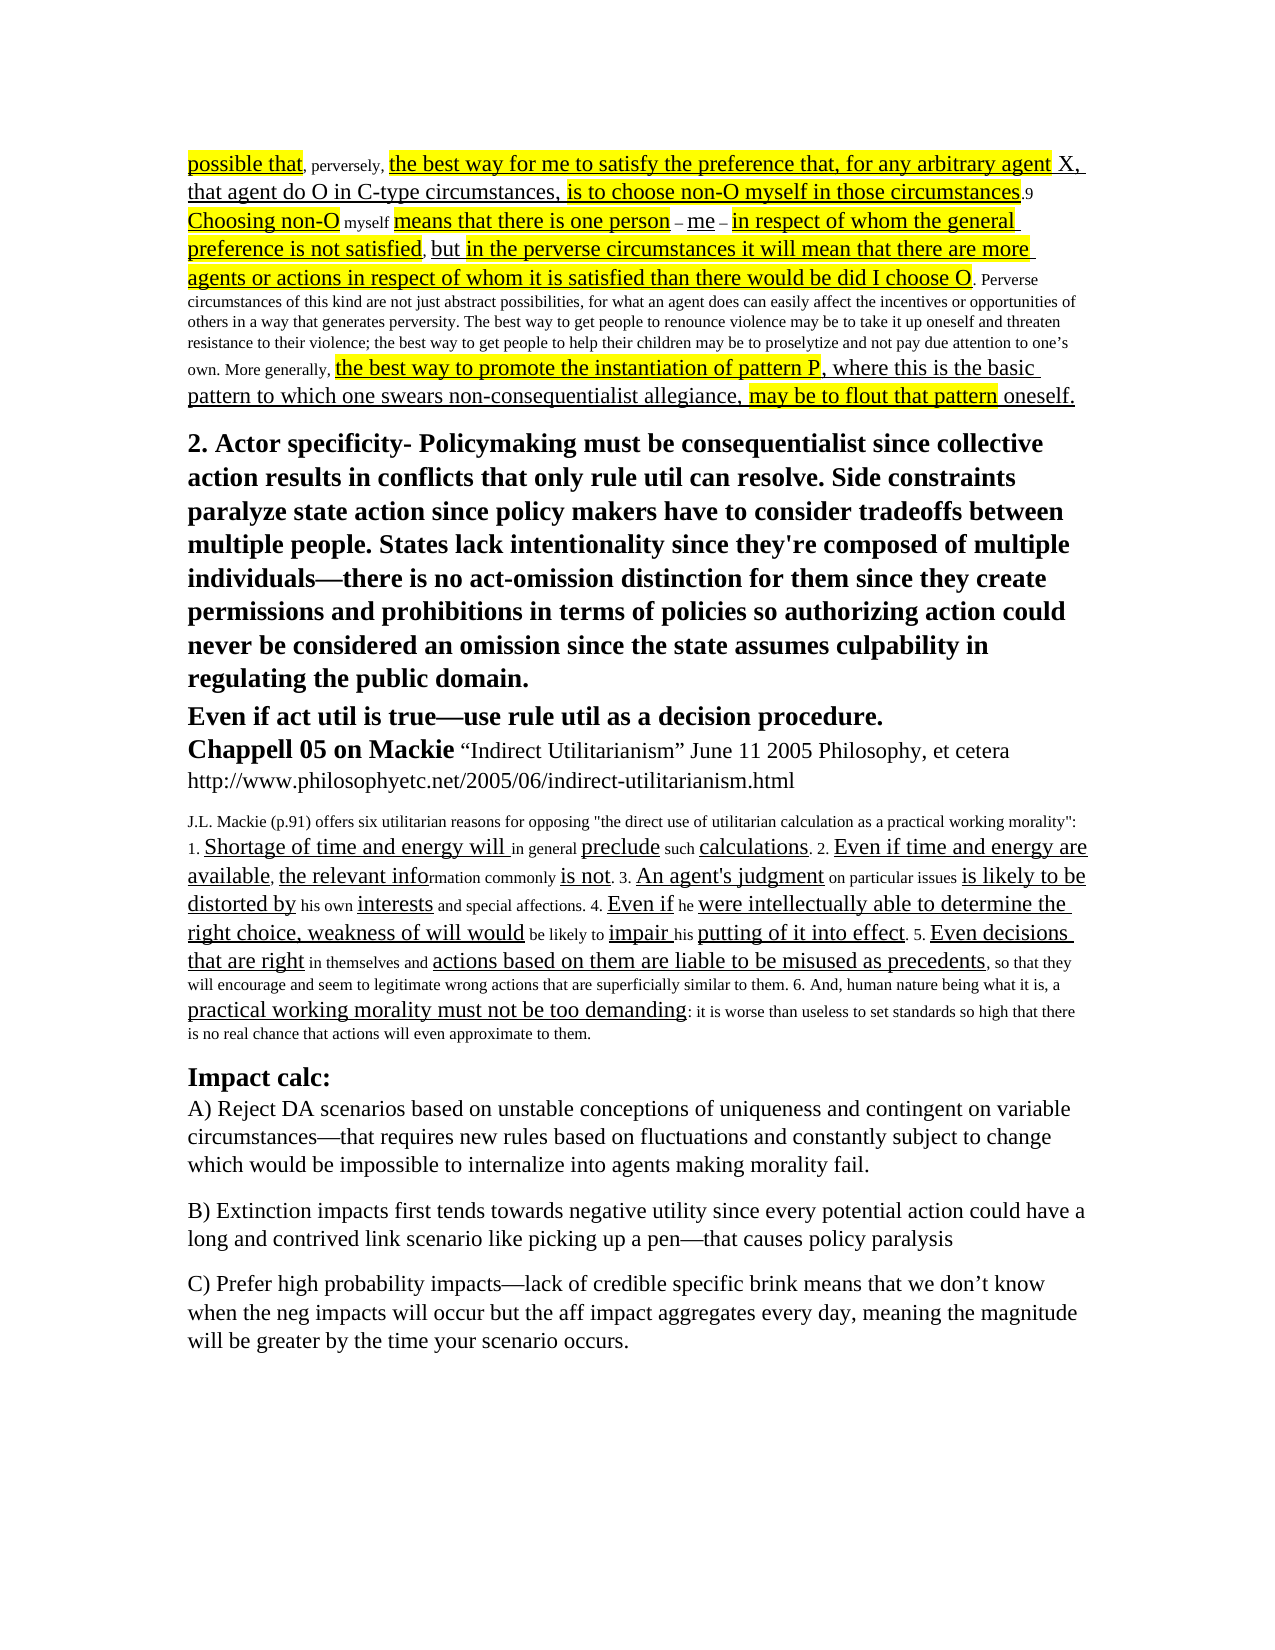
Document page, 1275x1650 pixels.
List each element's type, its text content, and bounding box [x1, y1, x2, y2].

text B) Extinction impacts first tends towards negative utility since every potential action could have a long and contrived link scenario like picking up a pen—that causes policy paralysis [187, 1197, 1087, 1251]
subtitle Impact calc: [187, 1061, 1087, 1092]
text A) Reject DA scenarios based on unstable conceptions of uniqueness and contingent on variable circumstances—that requires new rules based on fluctuations and constantly subject to change which would be impossible to internalize into agents making morality fail. [187, 1095, 1087, 1178]
subtitle Even if act util is true—use rule util as a decision procedure. [187, 700, 1087, 731]
text C) Prefer high probability impacts—lack of credible specific brink means that we don’t know when the neg impacts will occur but the aff impact aggregates every day, meaning the magnitude will be greater by the time your scenario occurs. [187, 1270, 1087, 1353]
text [187, 150, 1087, 409]
text J.L. Mackie (p.91) offers six utilitarian reasons for opposing "the direct use of utilitarian calculation as a practical working morality": 1. Shortage of time and energy will in general preclude such calculations. 2. Even if time and energy are available, the relevant information commonly is not. 3. An agent's judgment on particular issues is likely to be distorted by his own interests and special affections. 4. Even if he were intellectually able to determine the right choice, weakness of will would be likely to impair his putting of it into effect. 5. Even decisions that are right in themselves and actions based on them are liable to be misused as precedents, so that they will encourage and seem to legitimate wrong actions that are superficially similar to them. 6. And, human nature being what it is, a practical working morality must not be too demanding: it is worse than useless to set standards so high that there is no real chance that actions will even approximate to them. [187, 812, 1087, 1043]
text Chappell 05 on Mackie “Indirect Utilitarianism” June 11 2005 Philosophy, et cetera http://www.philosophyetc.net/2005/06/indirect-utilitarianism.html [187, 734, 1087, 793]
subtitle 2. Actor specificity- Policymaking must be consequentialist since collective action results in conflicts that only rule util can resolve. Side constraints paralyze state action since policy makers have to consider tradeoffs between multiple people. States lack intentionality since they're composed of multiple individuals—there is no act-omission distinction for them since they create permissions and prohibitions in terms of policies so authorizing action could never be considered an omission since the state assumes culpability in regulating the public domain. [187, 428, 1087, 693]
